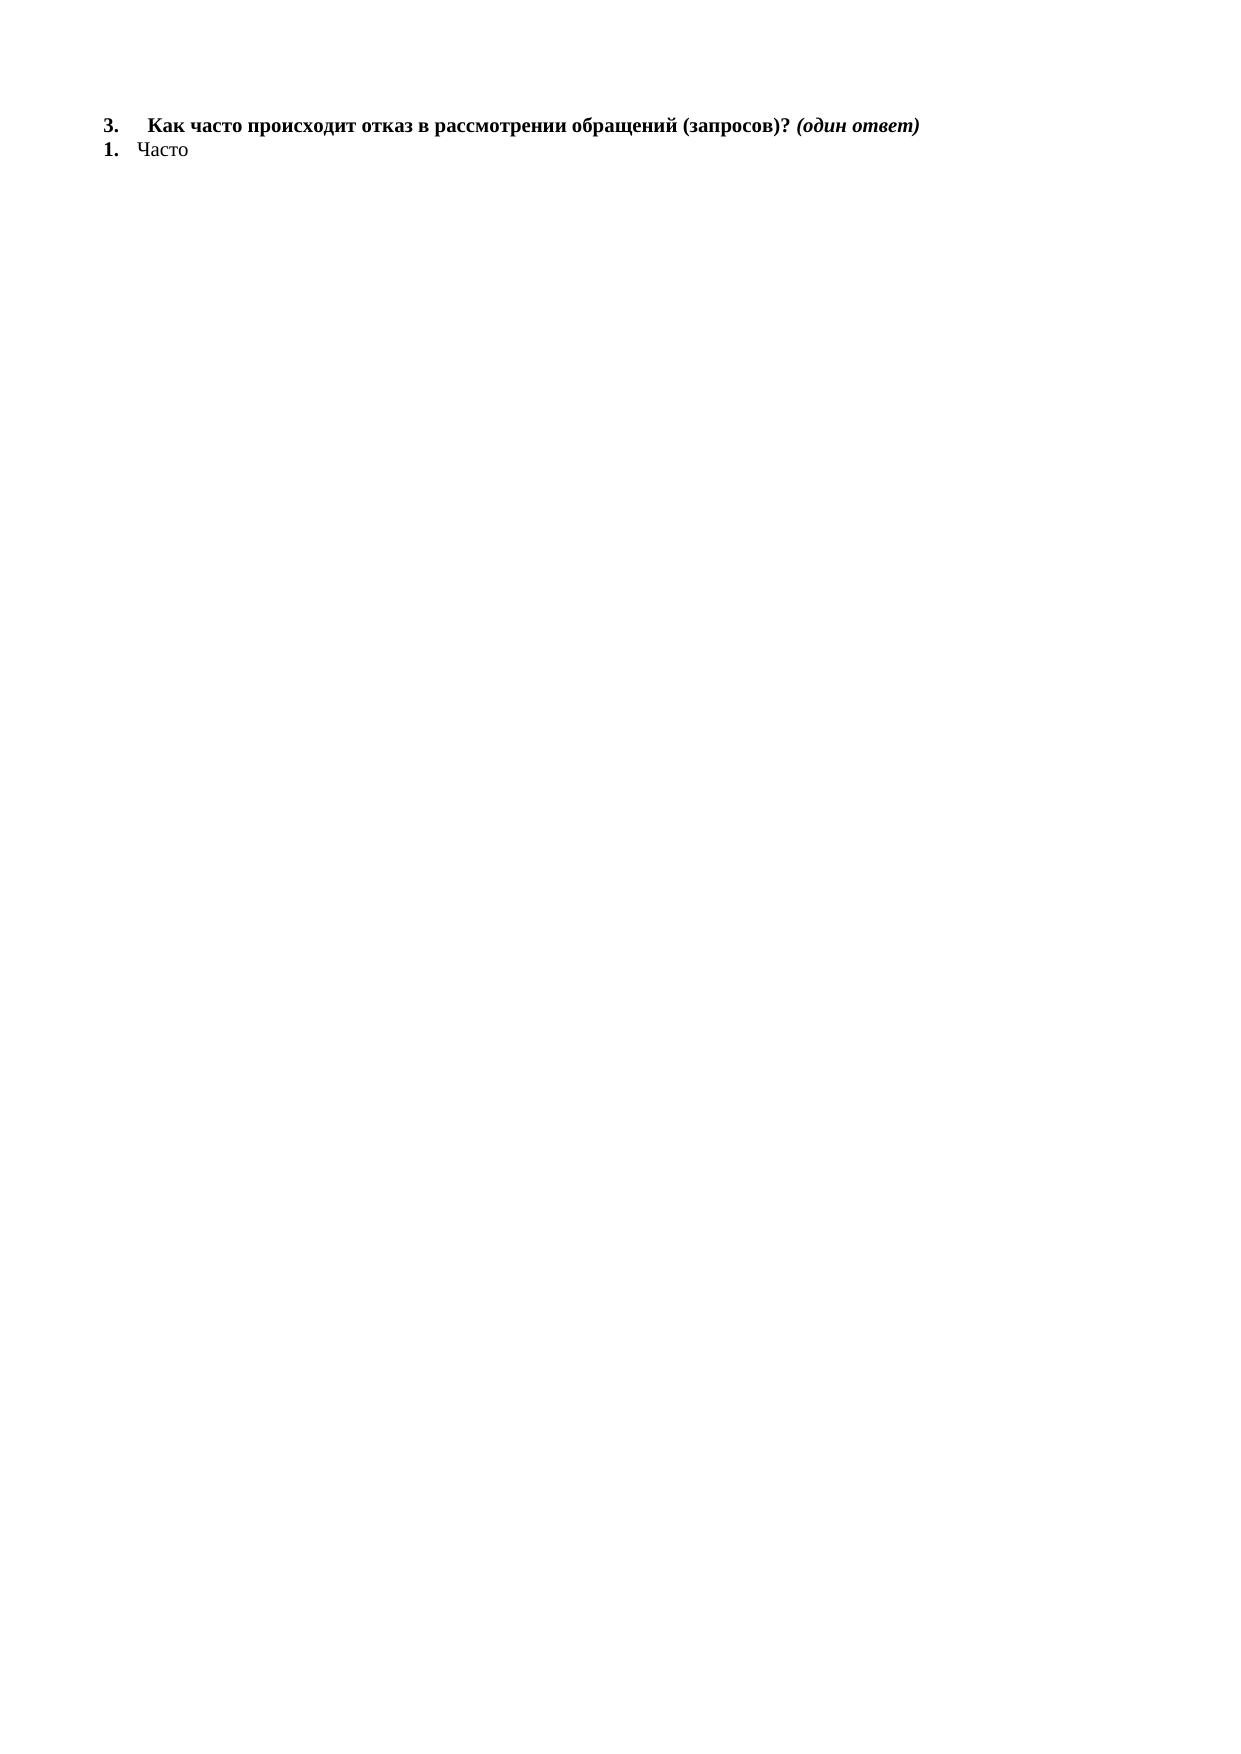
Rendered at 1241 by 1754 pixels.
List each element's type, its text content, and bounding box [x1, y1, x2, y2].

list Как часто происходит отказ в рассмотрении обращений (запросов)? (один ответ) [103, 113, 1182, 137]
list Часто [103, 137, 1182, 162]
